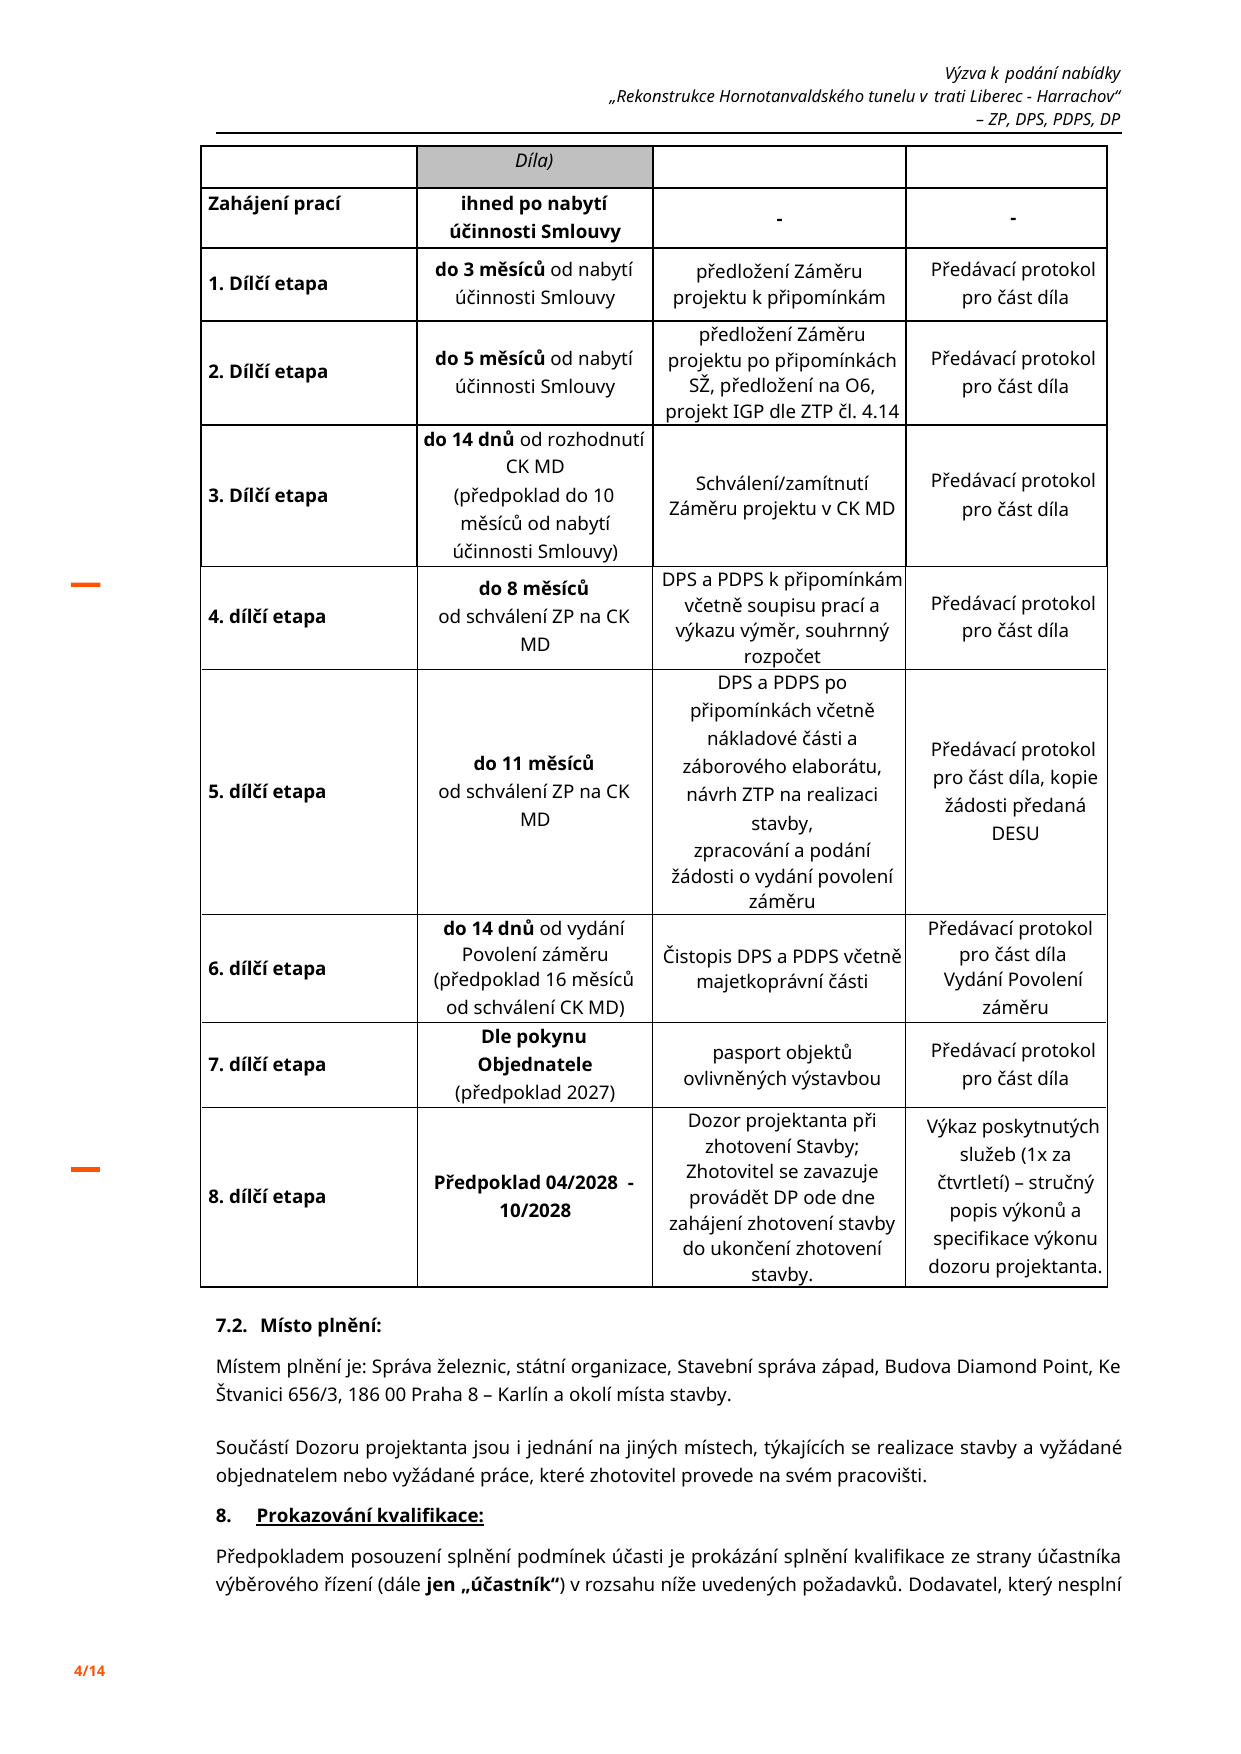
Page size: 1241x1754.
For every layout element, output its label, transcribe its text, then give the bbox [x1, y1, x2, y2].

table_cell pasport objektů ovlivněných výstavbou [653, 1023, 905, 1107]
table_cell 6. dílčí etapa [201, 914, 417, 1022]
table_cell 2. Dílčí etapa [202, 322, 416, 424]
table_cell 3. Dílčí etapa [202, 426, 416, 566]
table_cell 8. dílčí etapa [201, 1107, 417, 1286]
table_cell Čistopis DPS a PDPS včetně majetkoprávní části [653, 915, 905, 1022]
table_cell Výkaz poskytnutých služeb (1x za čtvrtletí) – stručný popis výkonů a specifikace výkonu dozoru projektanta. [906, 1107, 1107, 1286]
table_cell Dozor projektanta při zhotovení Stavby; Zhotovitel se zavazuje provádět DP ode dne zahájení zhotovení stavby do ukončení zhotovení stavby. [653, 1108, 905, 1286]
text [216, 1543, 1122, 1597]
table_cell do 11 měsíců od schválení ZP na CK MD [418, 670, 652, 914]
table_cell do 8 měsíců od schválení ZP na CK MD [418, 567, 652, 669]
table_cell 7. dílčí etapa [201, 1022, 417, 1107]
table_cell - [907, 189, 1106, 247]
table_cell 5. dílčí etapa [201, 669, 417, 914]
table_cell Dle pokynu Objednatele (předpoklad 2027) [418, 1023, 652, 1107]
table_cell Zahájení prací [202, 189, 416, 247]
table_cell předložení Záměru projektu po připomínkách SŽ, předložení na O6, projekt IGP dle ZTP čl. 4.14 [654, 322, 905, 424]
table_cell Předávací protokol pro část díla [907, 322, 1106, 424]
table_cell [418, 147, 652, 187]
table_cell Předávací protokol pro část díla [907, 249, 1106, 319]
table_cell Předávací protokol pro část díla [906, 567, 1107, 669]
table_cell do 14 dnů od vydání Povolení záměru (předpoklad 16 měsíců od schválení CK MD) [418, 915, 652, 1022]
table_cell předložení Záměru projektu k připomínkám [654, 249, 905, 319]
table_cell ihned po nabytí účinnosti Smlouvy [418, 189, 652, 247]
list Prokazování kvalifikace: [216, 1503, 1122, 1528]
table_cell - [654, 189, 905, 247]
list Místo plnění: [216, 1312, 1122, 1338]
table_cell Předávací protokol pro část díla Vydání Povolení záměru [906, 914, 1107, 1022]
table_cell 1. Dílčí etapa [202, 249, 416, 319]
table_cell 4. dílčí etapa [201, 567, 417, 669]
table_cell Schválení/zamítnutí Záměru projektu v CK MD [654, 426, 905, 566]
table_cell Předávací protokol pro část díla, kopie žádosti předaná DESU [906, 669, 1107, 914]
text Součástí Dozoru projektanta jsou i jednání na jiných místech, týkajících se realizace stavby a vyžádané objednatelem nebo vyžádané práce, které zhotovitel provede na svém pracovišti. [216, 1434, 1122, 1488]
table_cell DPS a PDPS k připomínkám včetně soupisu prací a výkazu výměr, souhrnný rozpočet [653, 567, 905, 669]
table_cell Předávací protokol pro část díla [907, 426, 1106, 566]
table_cell Předávací protokol pro část díla [906, 1022, 1107, 1107]
table_cell do 3 měsíců od nabytí účinnosti Smlouvy [418, 249, 652, 319]
table_cell Předpoklad 04/2028 - 10/2028 [418, 1108, 652, 1286]
table_cell do 14 dnů od rozhodnutí CK MD (předpoklad do 10 měsíců od nabytí účinnosti Smlouvy) [418, 426, 652, 566]
table_cell do 5 měsíců od nabytí účinnosti Smlouvy [418, 322, 652, 424]
text Místem plnění je: Správa železnic, státní organizace, Stavební správa západ, Budova Diamond Point, Ke Štvanici 656/3, 186 00 Praha 8 – Karlín a okolí místa stavby. [216, 1353, 1122, 1407]
table_cell DPS a PDPS po připomínkách včetně nákladové části a záborového elaborátu, návrh ZTP na realizaci stavby, zpracování a podání žádosti o vydání povolení záměru [653, 670, 905, 914]
